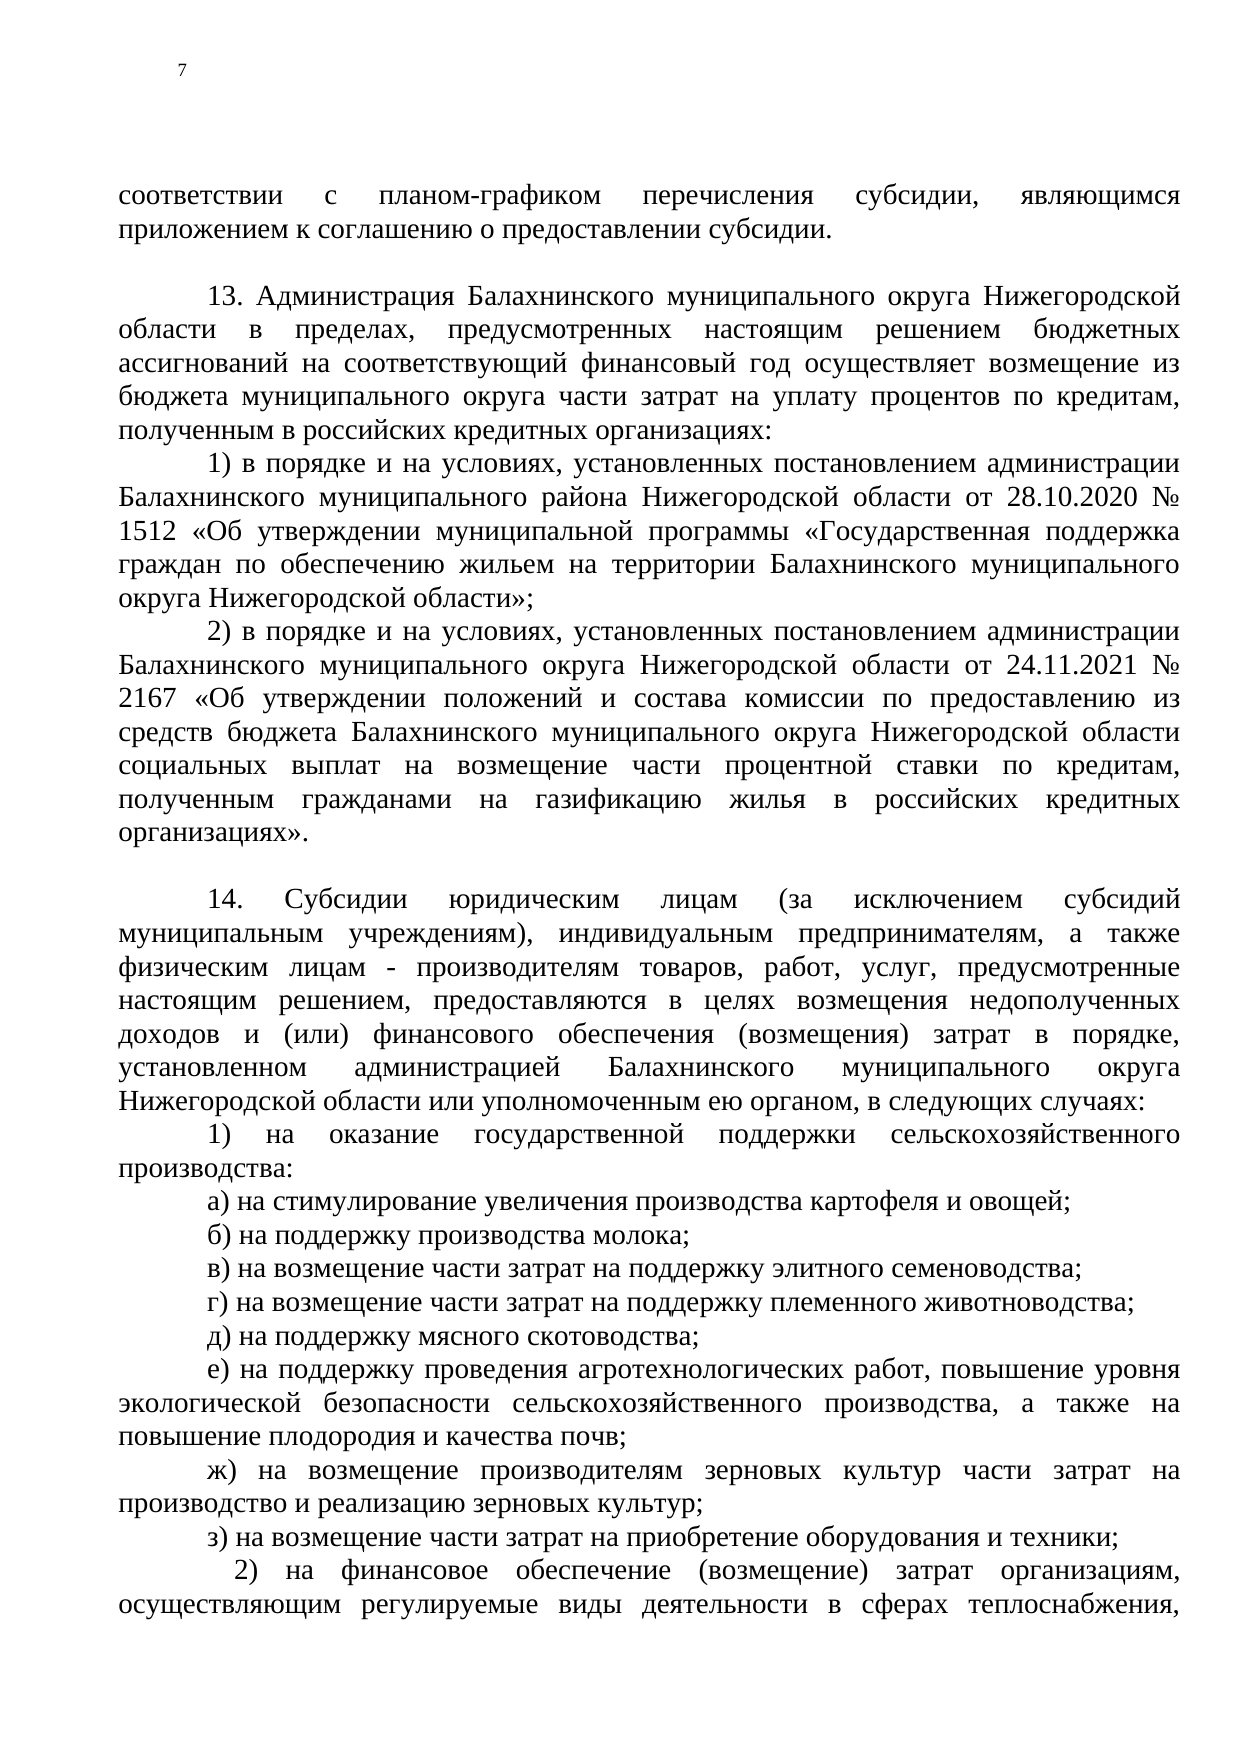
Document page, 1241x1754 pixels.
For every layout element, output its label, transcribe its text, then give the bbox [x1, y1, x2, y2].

text а) на стимулирование увеличения производства картофеля и овощей; [118, 1183, 1181, 1217]
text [118, 177, 1181, 244]
text 1) на оказание государственной поддержки сельскохозяйственного производства: [118, 1116, 1181, 1183]
text д) на поддержку мясного скотоводства; [118, 1318, 1181, 1351]
text 13. Администрация Балахнинского муниципального округа Нижегородской области в пределах, предусмотренных настоящим решением бюджетных ассигнований на соответствующий финансовый год осуществляет возмещение из бюджета муниципального округа части затрат на уплату процентов по кредитам, полученным в российских кредитных организациях: [118, 278, 1181, 446]
text з) на возмещение части затрат на приобретение оборудования и техники; [118, 1519, 1181, 1552]
text б) на поддержку производства молока; [118, 1217, 1181, 1251]
text 1) в порядке и на условиях, установленных постановлением администрации Балахнинского муниципального района Нижегородской области от 28.10.2020 № 1512 «Об утверждении муниципальной программы «Государственная поддержка граждан по обеспечению жильем на территории Балахнинского муниципального округа Нижегородской области»; [118, 446, 1181, 613]
text г) на возмещение части затрат на поддержку племенного животноводства; [118, 1284, 1181, 1318]
text е) на поддержку проведения агротехнологических работ, повышение уровня экологической безопасности сельскохозяйственного производства, а также на повышение плодородия и качества почв; [118, 1351, 1181, 1452]
text 14. Субсидии юридическим лицам (за исключением субсидий муниципальным учреждениям), индивидуальным предпринимателям, а также физическим лицам - производителям товаров, работ, услуг, предусмотренные настоящим решением, предоставляются в целях возмещения недополученных доходов и (или) финансового обеспечения (возмещения) затрат в порядке, установленном администрацией Балахнинского муниципального округа Нижегородской области или уполномоченным ею органом, в следующих случаях: [118, 882, 1181, 1116]
text 2) в порядке и на условиях, установленных постановлением администрации Балахнинского муниципального округа Нижегородской области от 24.11.2021 № 2167 «Об утверждении положений и состава комиссии по предоставлению из средств бюджета Балахнинского муниципального округа Нижегородской области социальных выплат на возмещение части процентной ставки по кредитам, полученным гражданами на газификацию жилья в российских кредитных организациях». [118, 613, 1181, 848]
text ж) на возмещение производителям зерновых культур части затрат на производство и реализацию зерновых культур; [118, 1452, 1181, 1519]
text в) на возмещение части затрат на поддержку элитного семеноводства; [118, 1251, 1181, 1284]
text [118, 1552, 1181, 1619]
